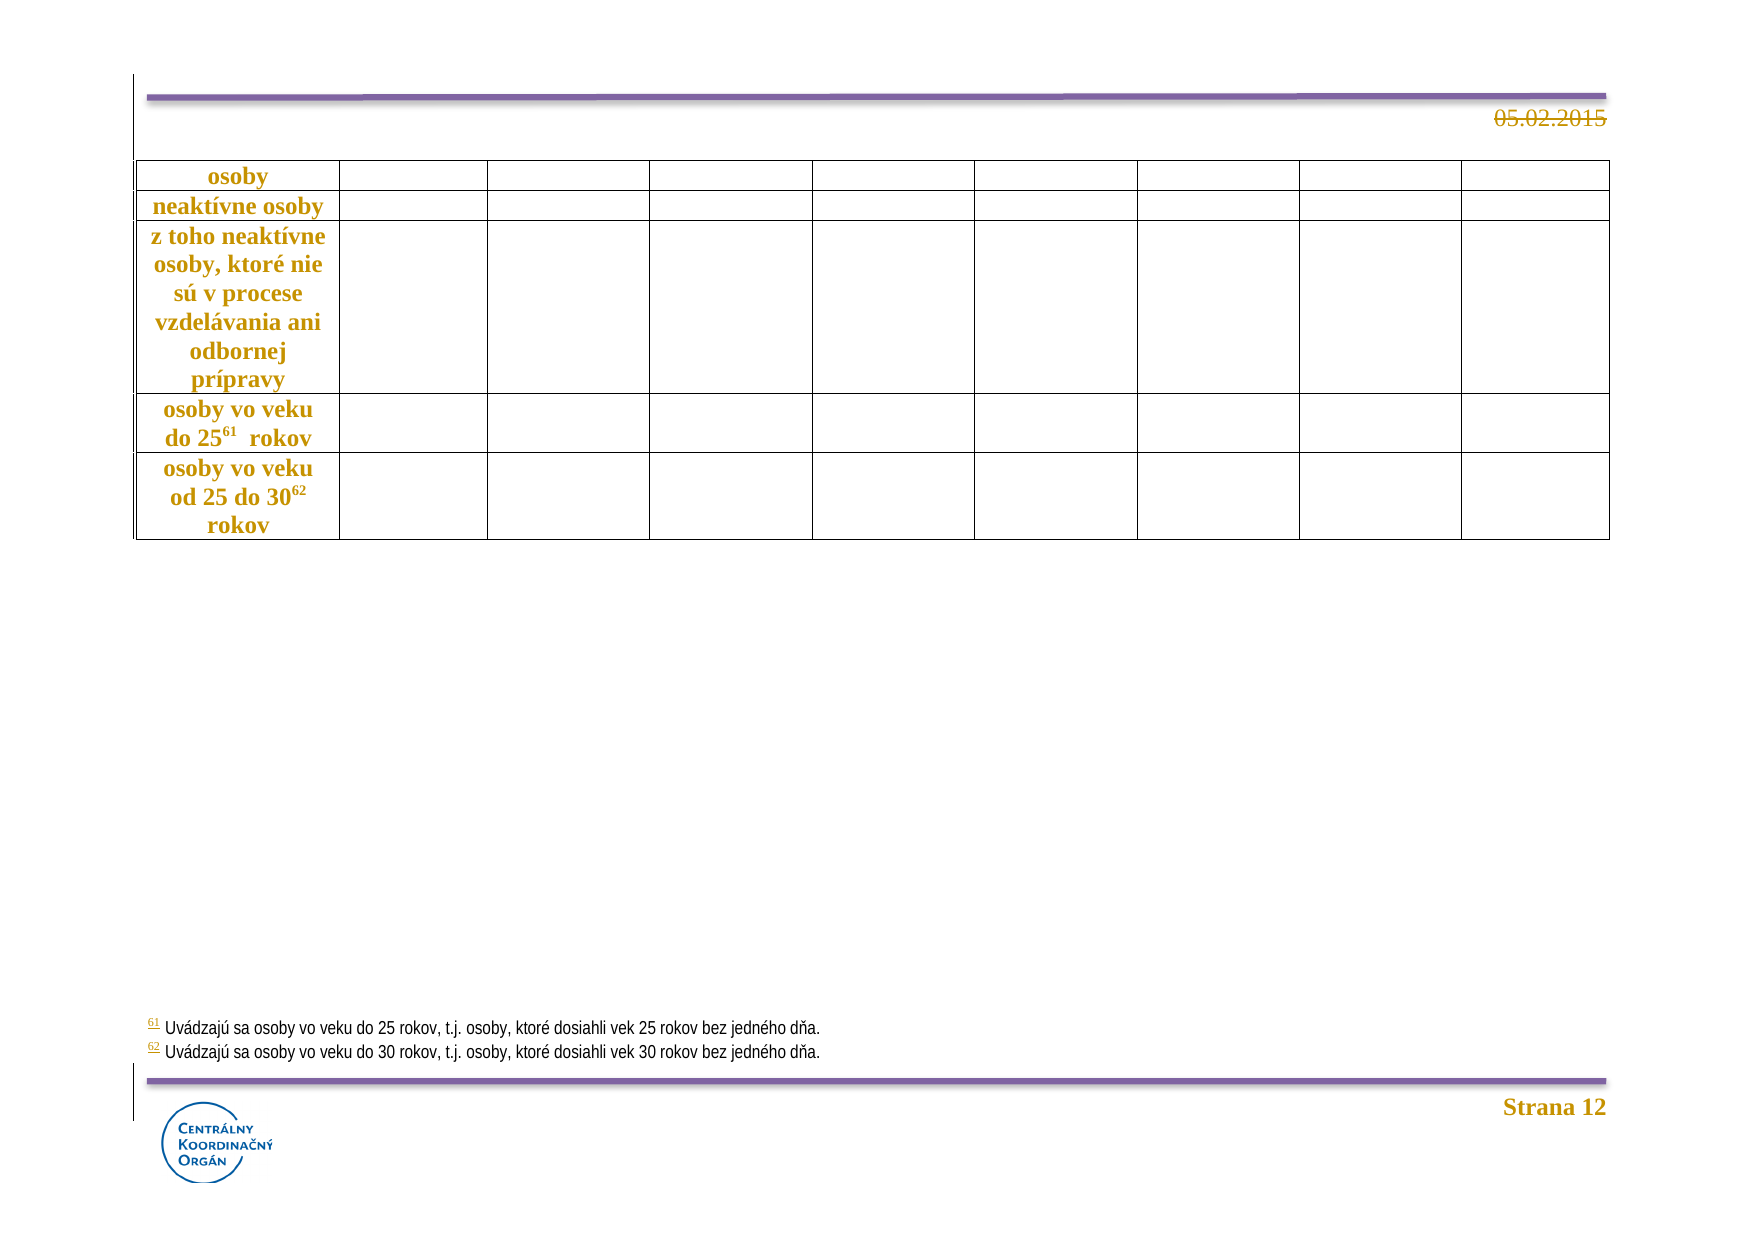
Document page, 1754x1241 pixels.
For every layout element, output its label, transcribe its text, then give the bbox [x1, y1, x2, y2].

table_cell [340, 221, 487, 393]
table_cell neaktívne osoby [137, 191, 339, 220]
table_cell [340, 394, 487, 452]
table_cell [488, 394, 649, 452]
table_cell [1300, 453, 1461, 539]
table_cell [975, 161, 1137, 190]
table_cell [813, 394, 974, 452]
table_cell [1138, 191, 1299, 220]
table_cell [1462, 191, 1609, 220]
table_cell osoby vo veku od 25 do 30 rokov [137, 453, 339, 539]
table_cell z toho dlhodobo nezamestnané osoby [137, 161, 339, 190]
table_cell [1300, 161, 1461, 190]
table_cell [488, 161, 649, 190]
table_cell [975, 394, 1137, 452]
table_cell osoby vo veku do 25 rokov [137, 394, 339, 452]
table_cell [340, 453, 487, 539]
table_cell [1138, 161, 1299, 190]
table_cell [488, 453, 649, 539]
table_cell [975, 191, 1137, 220]
table_cell [650, 161, 812, 190]
table_cell [650, 221, 812, 393]
table_cell [975, 221, 1137, 393]
picture [159, 1101, 272, 1182]
table_cell [813, 221, 974, 393]
table_cell z toho neaktívne osoby, ktoré nie sú v procese vzdelávania ani odbornej prípravy [137, 221, 339, 393]
table_cell [1462, 453, 1609, 539]
table_cell [650, 394, 812, 452]
table_cell [975, 453, 1137, 539]
table_cell [1138, 453, 1299, 539]
table_cell [1462, 394, 1609, 452]
table_cell [813, 161, 974, 190]
table_cell [1300, 221, 1461, 393]
table_cell [340, 191, 487, 220]
table_cell [650, 191, 812, 220]
table_cell [1462, 161, 1609, 190]
table_cell [1462, 221, 1609, 393]
table_cell [813, 453, 974, 539]
table_cell [488, 221, 649, 393]
table_cell [1300, 191, 1461, 220]
table_cell [1300, 394, 1461, 452]
table_cell [488, 191, 649, 220]
table_cell [1138, 221, 1299, 393]
table_cell [813, 191, 974, 220]
table_cell [340, 161, 487, 190]
table_cell [650, 453, 812, 539]
table_cell [1138, 394, 1299, 452]
